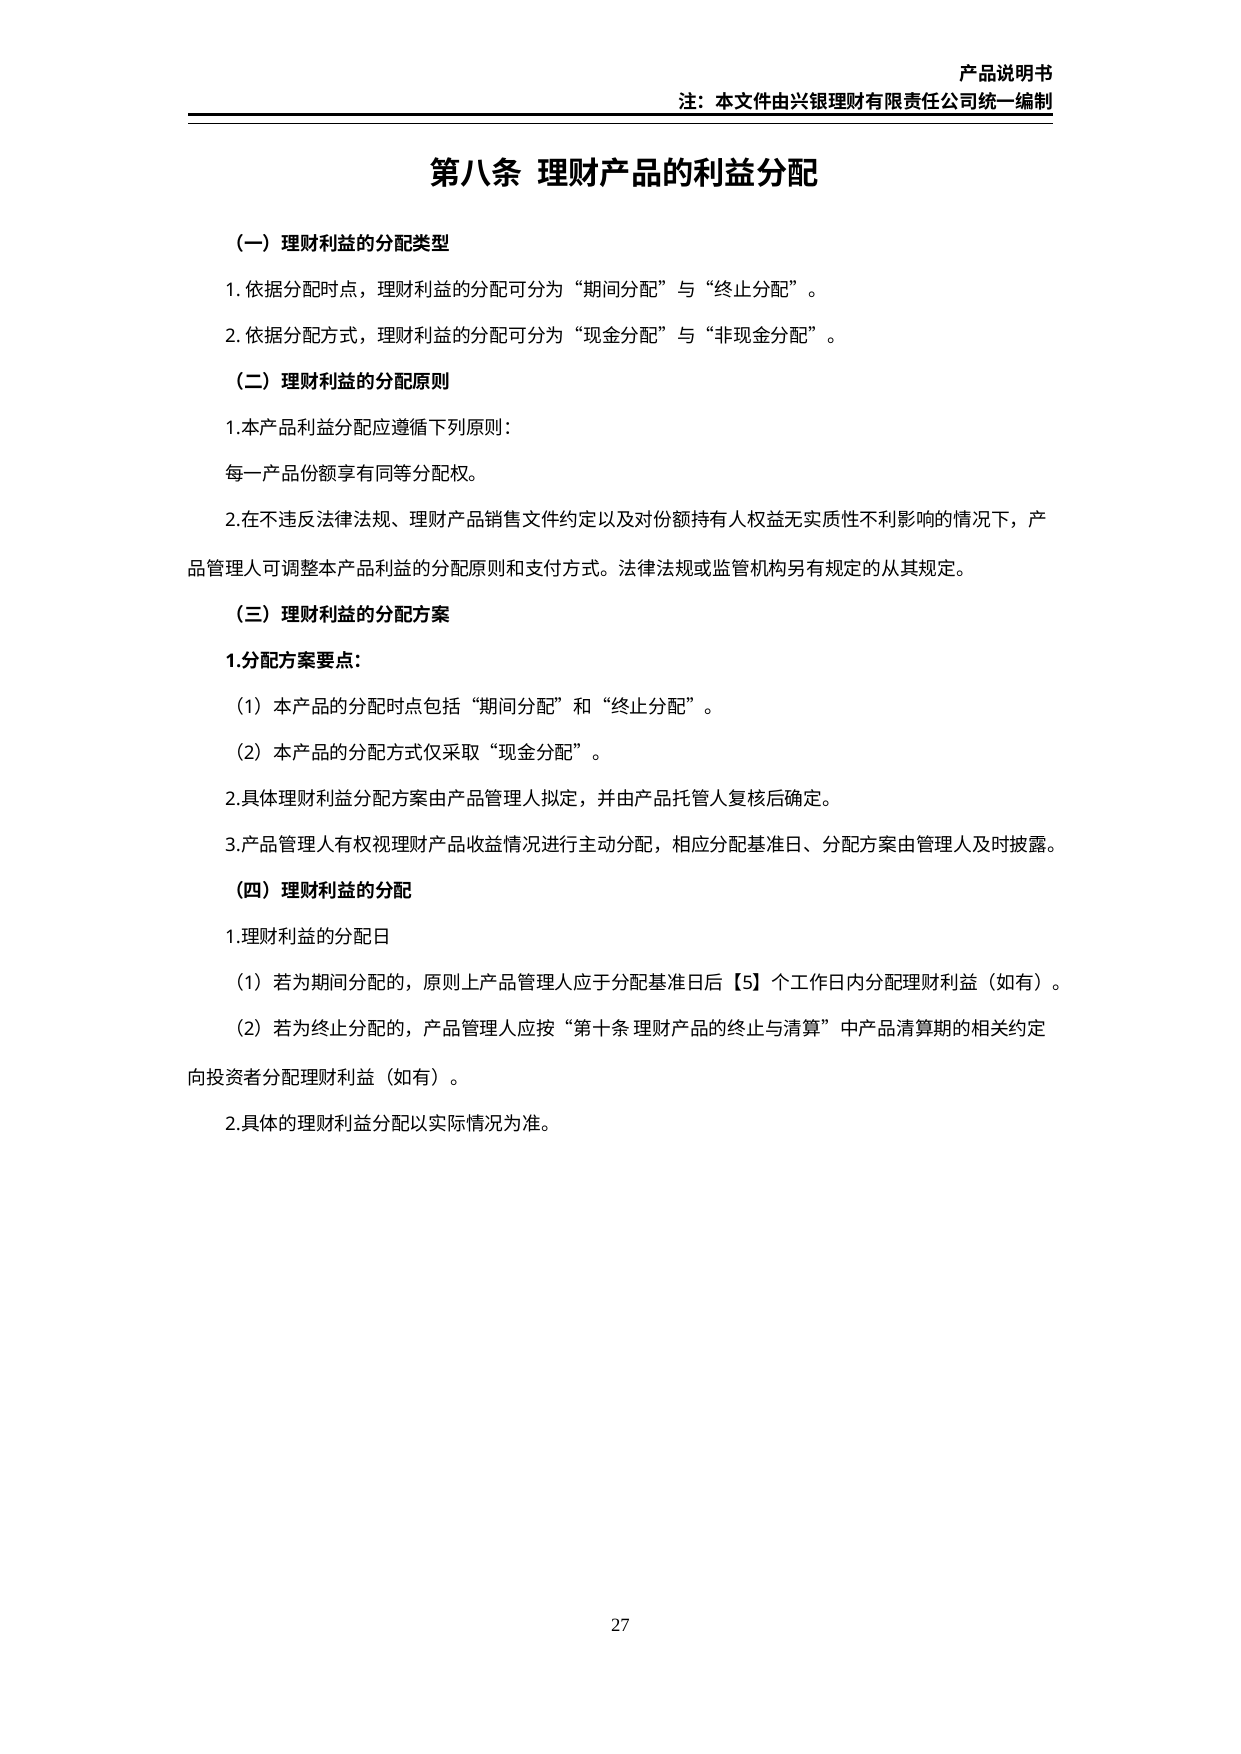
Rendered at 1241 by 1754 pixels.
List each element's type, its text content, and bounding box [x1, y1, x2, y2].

text （一）理财利益的分配类型 [187, 226, 1053, 258]
text （2）若为终止分配的，产品管理人应按“第十条 理财产品的终止与清算”中产品清算期的相关约定向投资者分配理财利益（如有）。 [187, 1011, 1053, 1093]
text （2）本产品的分配方式仅采取“现金分配”。 [187, 735, 1053, 768]
text 2. 依据分配方式，理财利益的分配可分为“现金分配”与“非现金分配”。 [187, 318, 1053, 351]
text 1.本产品利益分配应遵循下列原则： [187, 410, 1053, 443]
text （四）理财利益的分配 [187, 873, 1053, 906]
text 3.产品管理人有权视理财产品收益情况进行主动分配，相应分配基准日、分配方案由管理人及时披露。 [187, 827, 1053, 860]
text 2.在不违反法律法规、理财产品销售文件约定以及对份额持有人权益无实质性不利影响的情况下，产品管理人可调整本产品利益的分配原则和支付方式。法律法规或监管机构另有规定的从其规定。 [187, 502, 1053, 583]
text 2.具体理财利益分配方案由产品管理人拟定，并由产品托管人复核后确定。 [187, 781, 1053, 814]
text 2.具体的理财利益分配以实际情况为准。 [187, 1106, 1053, 1139]
text 每一产品份额享有同等分配权。 [187, 456, 1053, 489]
text （二）理财利益的分配原则 [187, 364, 1053, 397]
text 1.理财利益的分配日 [187, 919, 1053, 952]
text （三）理财利益的分配方案 [187, 597, 1053, 629]
text 1.分配方案要点： [187, 643, 1053, 676]
text （1）本产品的分配时点包括“期间分配”和“终止分配”。 [187, 689, 1053, 722]
text （1）若为期间分配的，原则上产品管理人应于分配基准日后【5】个工作日内分配理财利益（如有）。 [187, 965, 1053, 998]
text 1. 依据分配时点，理财利益的分配可分为“期间分配”与“终止分配”。 [187, 272, 1053, 304]
subtitle 第八条 理财产品的利益分配 [194, 138, 1053, 203]
